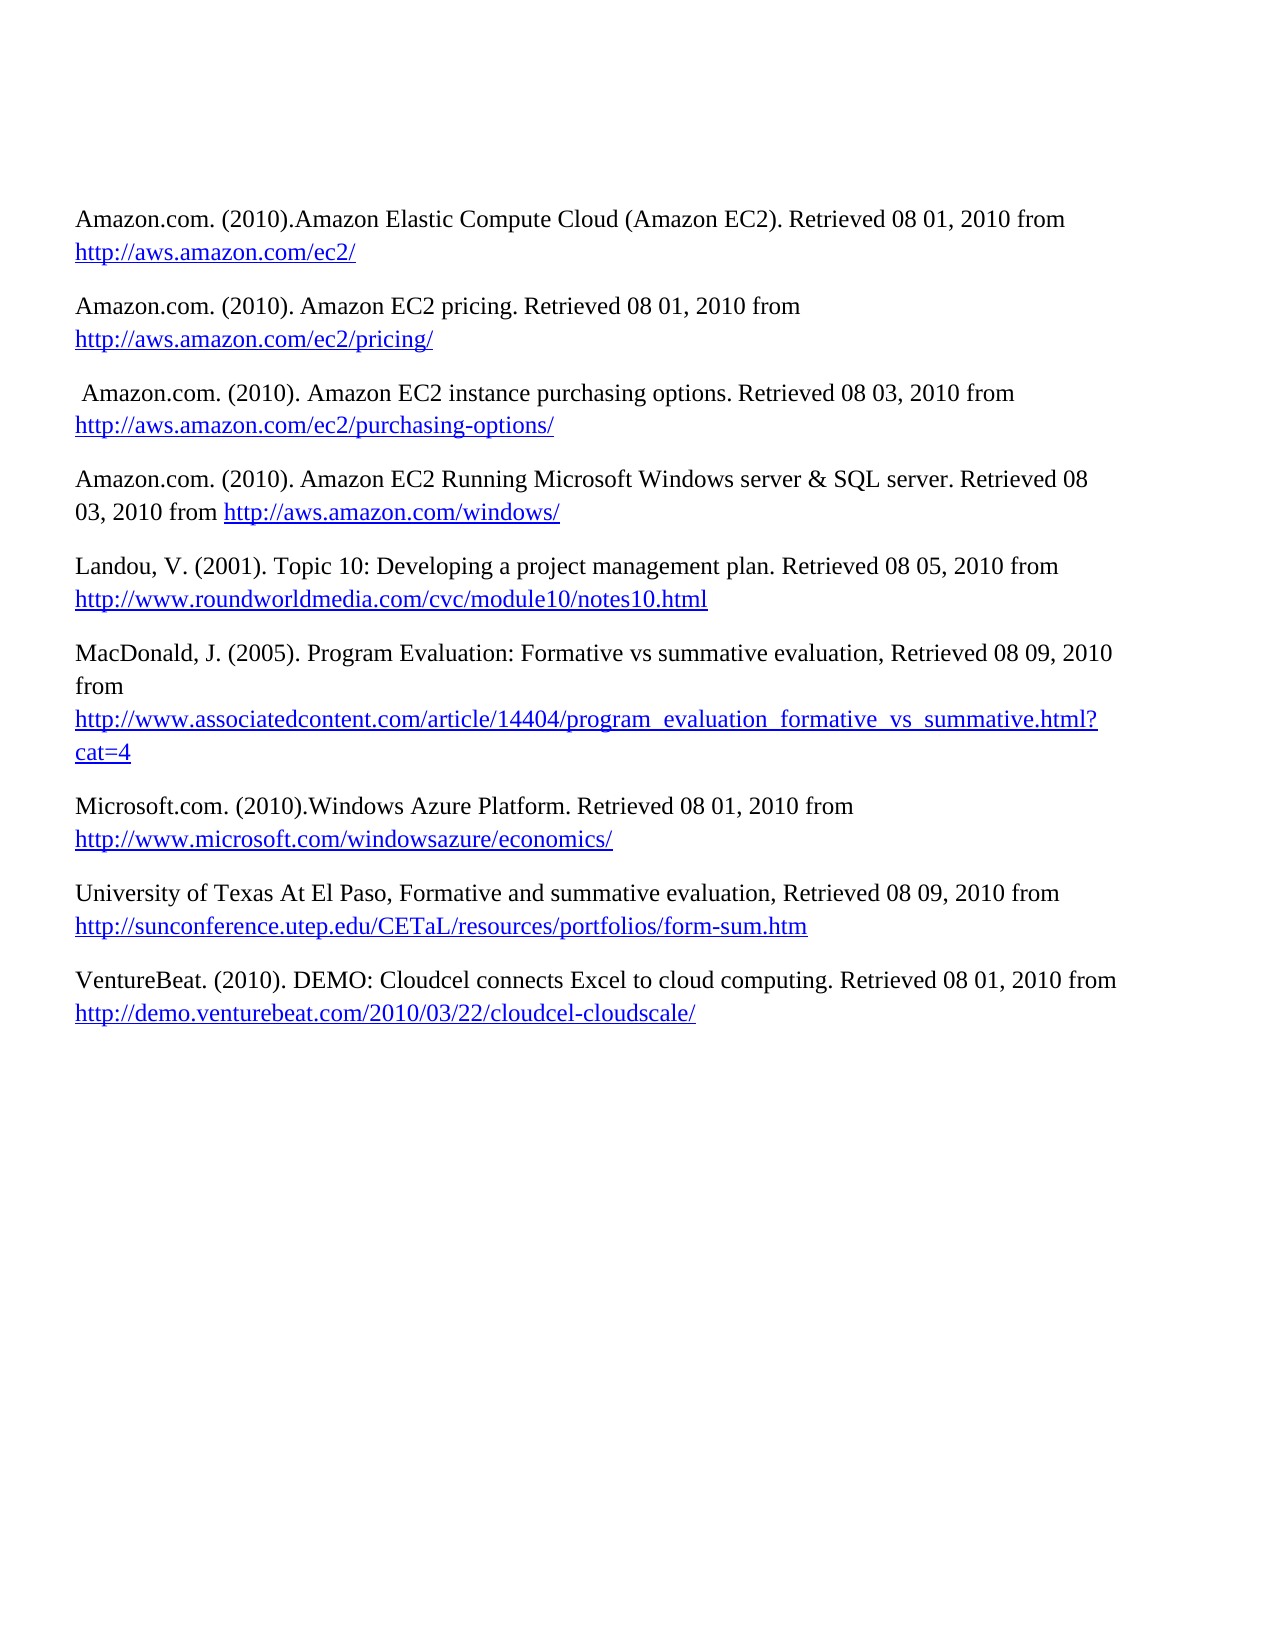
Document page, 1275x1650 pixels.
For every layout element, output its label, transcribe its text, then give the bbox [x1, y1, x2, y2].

text Landou, V. (2001). Topic 10: Developing a project management plan. Retrieved 08 05, 2010 from http://www.roundworldmedia.com/cvc/module10/notes10.html [75, 551, 1125, 613]
text University of Texas At El Paso, Formative and summative evaluation, Retrieved 08 09, 2010 from http://sunconference.utep.edu/CETaL/resources/portfolios/form-sum.htm [75, 878, 1125, 940]
text Amazon.com. (2010). Amazon EC2 Running Microsoft Windows server & SQL server. Retrieved 08 03, 2010 from http://aws.amazon.com/windows/ [75, 464, 1125, 526]
text Amazon.com. (2010). Amazon EC2 instance purchasing options. Retrieved 08 03, 2010 from http://aws.amazon.com/ec2/purchasing-options/ [75, 378, 1125, 439]
text Amazon.com. (2010). Amazon EC2 pricing. Retrieved 08 01, 2010 from http://aws.amazon.com/ec2/pricing/ [75, 291, 1125, 352]
text Microsoft.com. (2010).Windows Azure Platform. Retrieved 08 01, 2010 from http://www.microsoft.com/windowsazure/economics/ [75, 791, 1125, 853]
text VentureBeat. (2010). DEMO: Cloudcel connects Excel to cloud computing. Retrieved 08 01, 2010 from http://demo.venturebeat.com/2010/03/22/cloudcel-cloudscale/ [75, 965, 1125, 1027]
text MacDonald, J. (2005). Program Evaluation: Formative vs summative evaluation, Retrieved 08 09, 2010 from http://www.associatedcontent.com/article/14404/program_evaluation_formative_vs_summative.html?cat=4 [75, 638, 1125, 766]
text Amazon.com. (2010).Amazon Elastic Compute Cloud (Amazon EC2). Retrieved 08 01, 2010 from http://aws.amazon.com/ec2/ [75, 204, 1125, 266]
